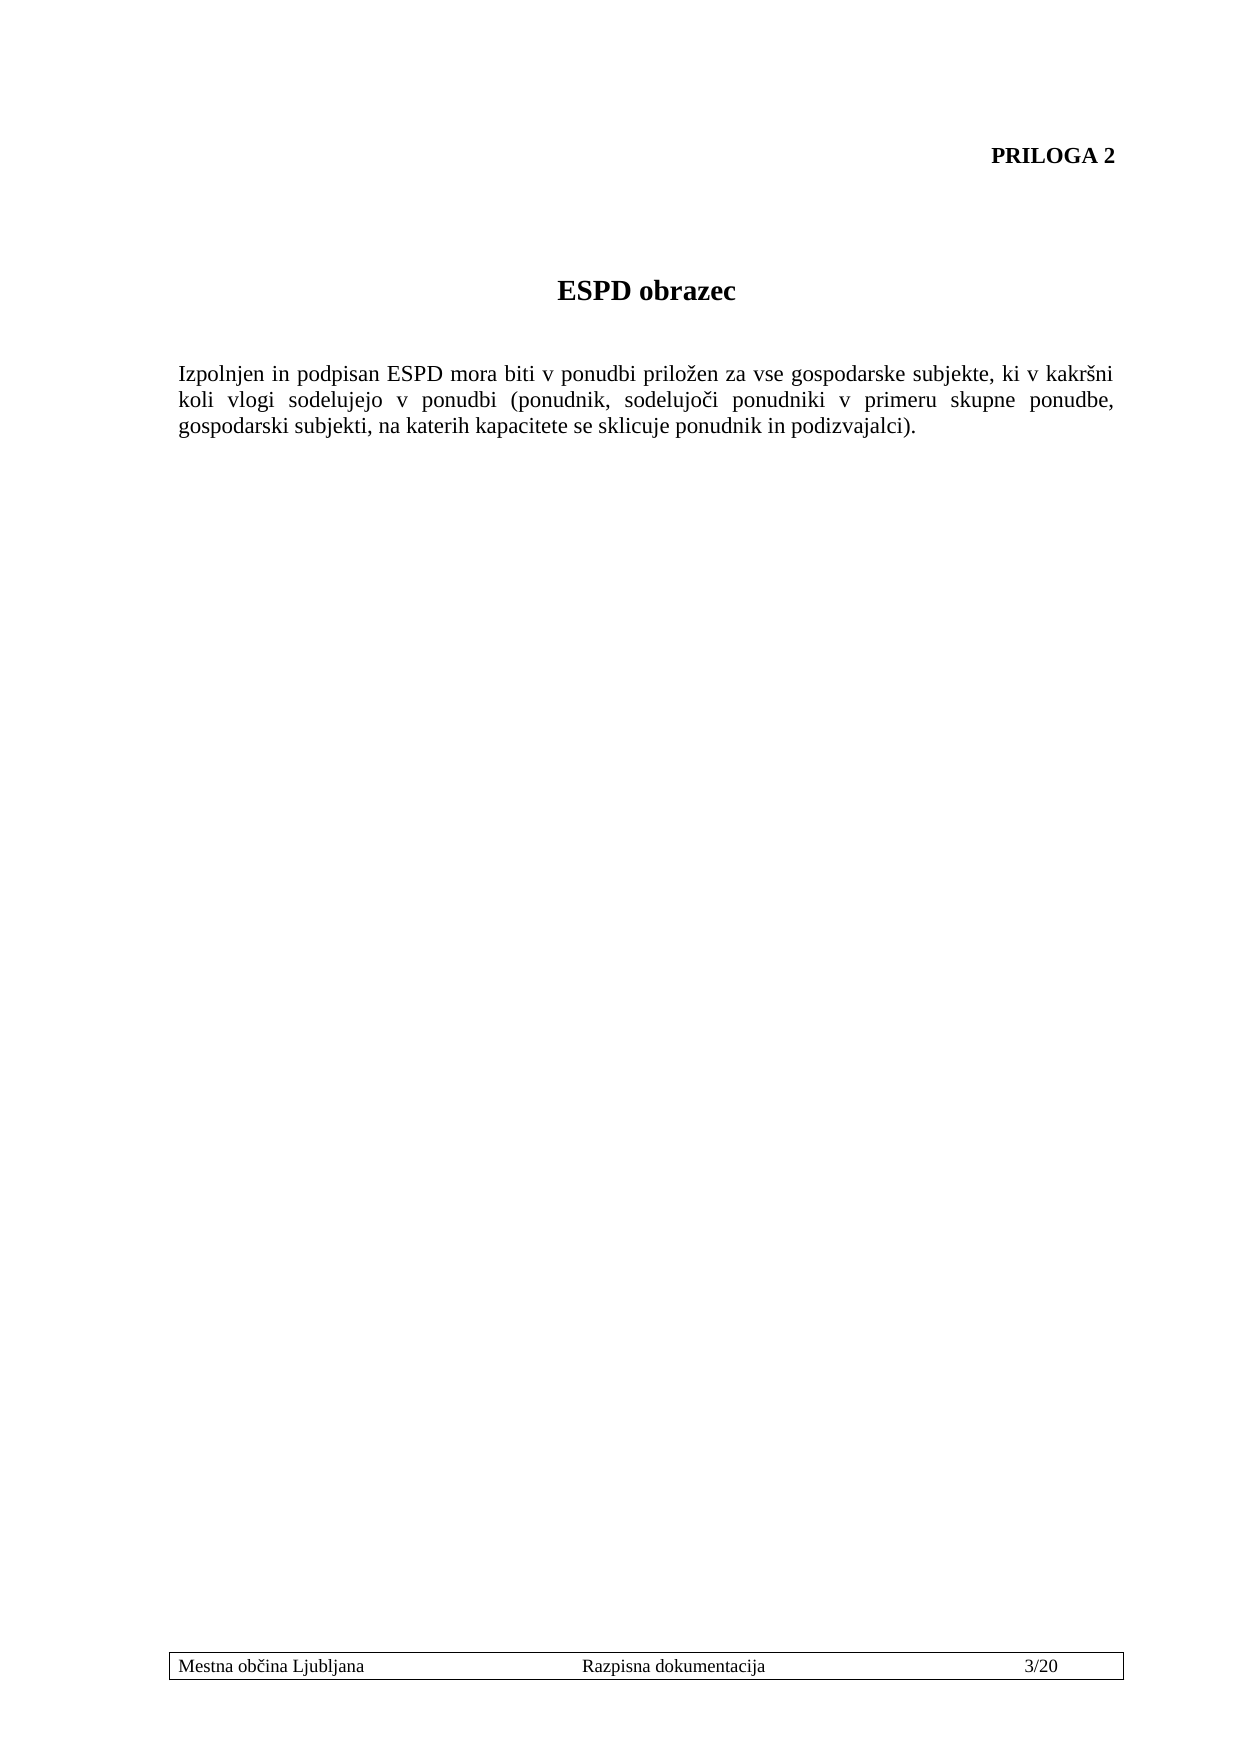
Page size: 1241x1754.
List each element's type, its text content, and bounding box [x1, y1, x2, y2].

text Izpolnjen in podpisan ESPD mora biti v ponudbi priložen za vse gospodarske subjekte, ki v kakršni koli vlogi sodelujejo v ponudbi (ponudnik, sodelujoči ponudniki v primeru skupne ponudbe, gospodarski subjekti, na katerih kapacitete se sklicuje ponudnik in podizvajalci). [178, 360, 1115, 439]
text ESPD obrazec [178, 273, 1115, 307]
text PRILOGA 2 [178, 142, 1115, 168]
